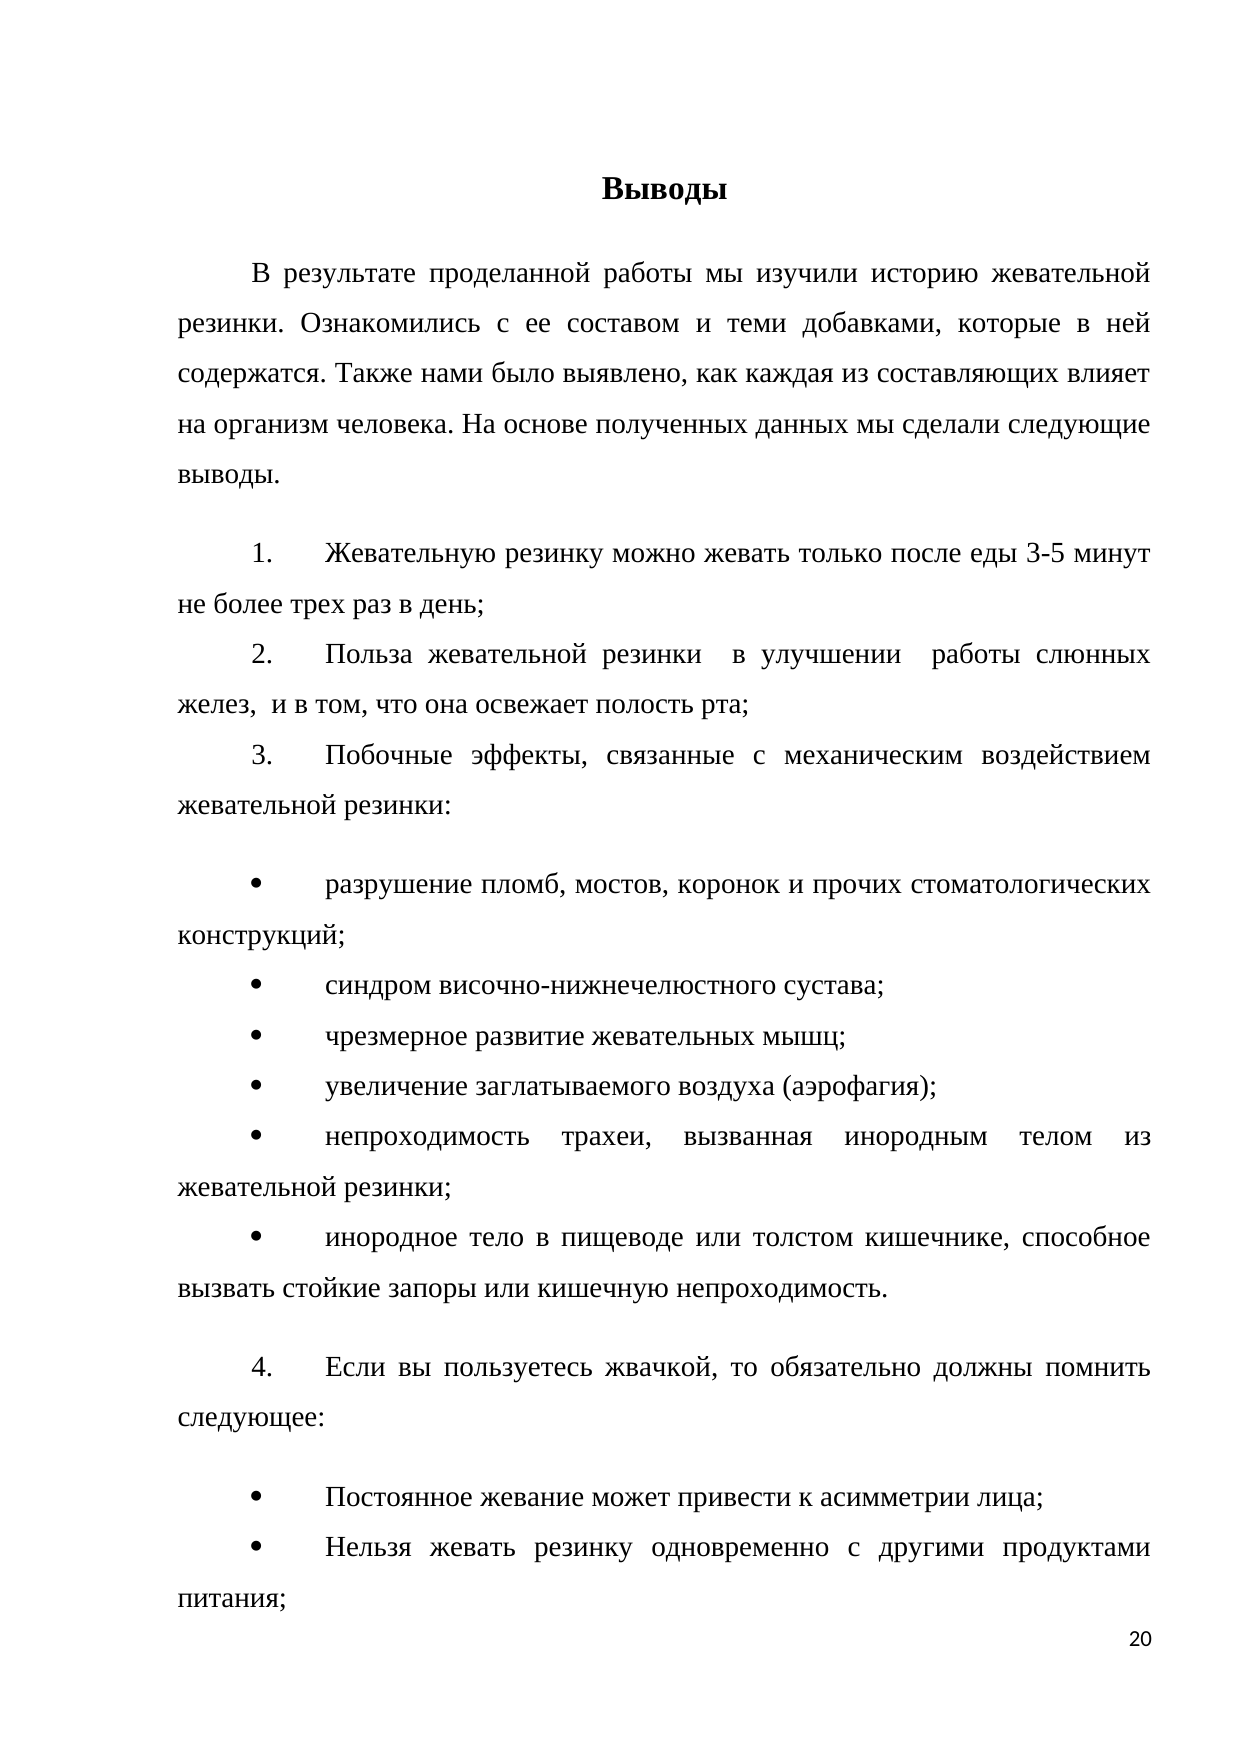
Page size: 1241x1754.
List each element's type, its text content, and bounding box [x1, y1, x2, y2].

subtitle Выводы [177, 168, 1152, 206]
list синдром височно-нижнечелюстного сустава; [177, 1055, 1152, 1088]
list разрушение пломб, мостов, коронок и прочих стоматологических конструкций; [177, 925, 1152, 1009]
text В результате проделанной работы мы изучили историю жевательной резинки. Ознакомились с ее составом и теми добавками, которые в ней содержатся. Также нами было выявлено, как каждая из составляющих влияет на организм человека. На основе полученных данных мы сделали следующие выводы. [177, 255, 1152, 489]
list Жевательную резинку можно жевать только после еды 3-5 минут не более трех раз в день; [177, 536, 1152, 619]
list Польза жевательной резинки в улучшении работы слюнных желез, и в том, что она освежает полость рта; [177, 665, 1152, 749]
list чрезмерное развитие жевательных мышц; [177, 1134, 1152, 1168]
list увеличение заглатываемого воздуха (аэрофагия); [177, 1214, 1152, 1248]
list непроходимость трахеи, вызванная инородным телом из жевательной резинки; [177, 1293, 1152, 1377]
list инородное тело в пищеводе или толстом кишечнике, способное вызвать стойкие запоры или кишечную непроходимость. [177, 1423, 1152, 1507]
list Побочные эффекты, связанные с механическим воздействием жевательной резинки: [177, 795, 1152, 879]
